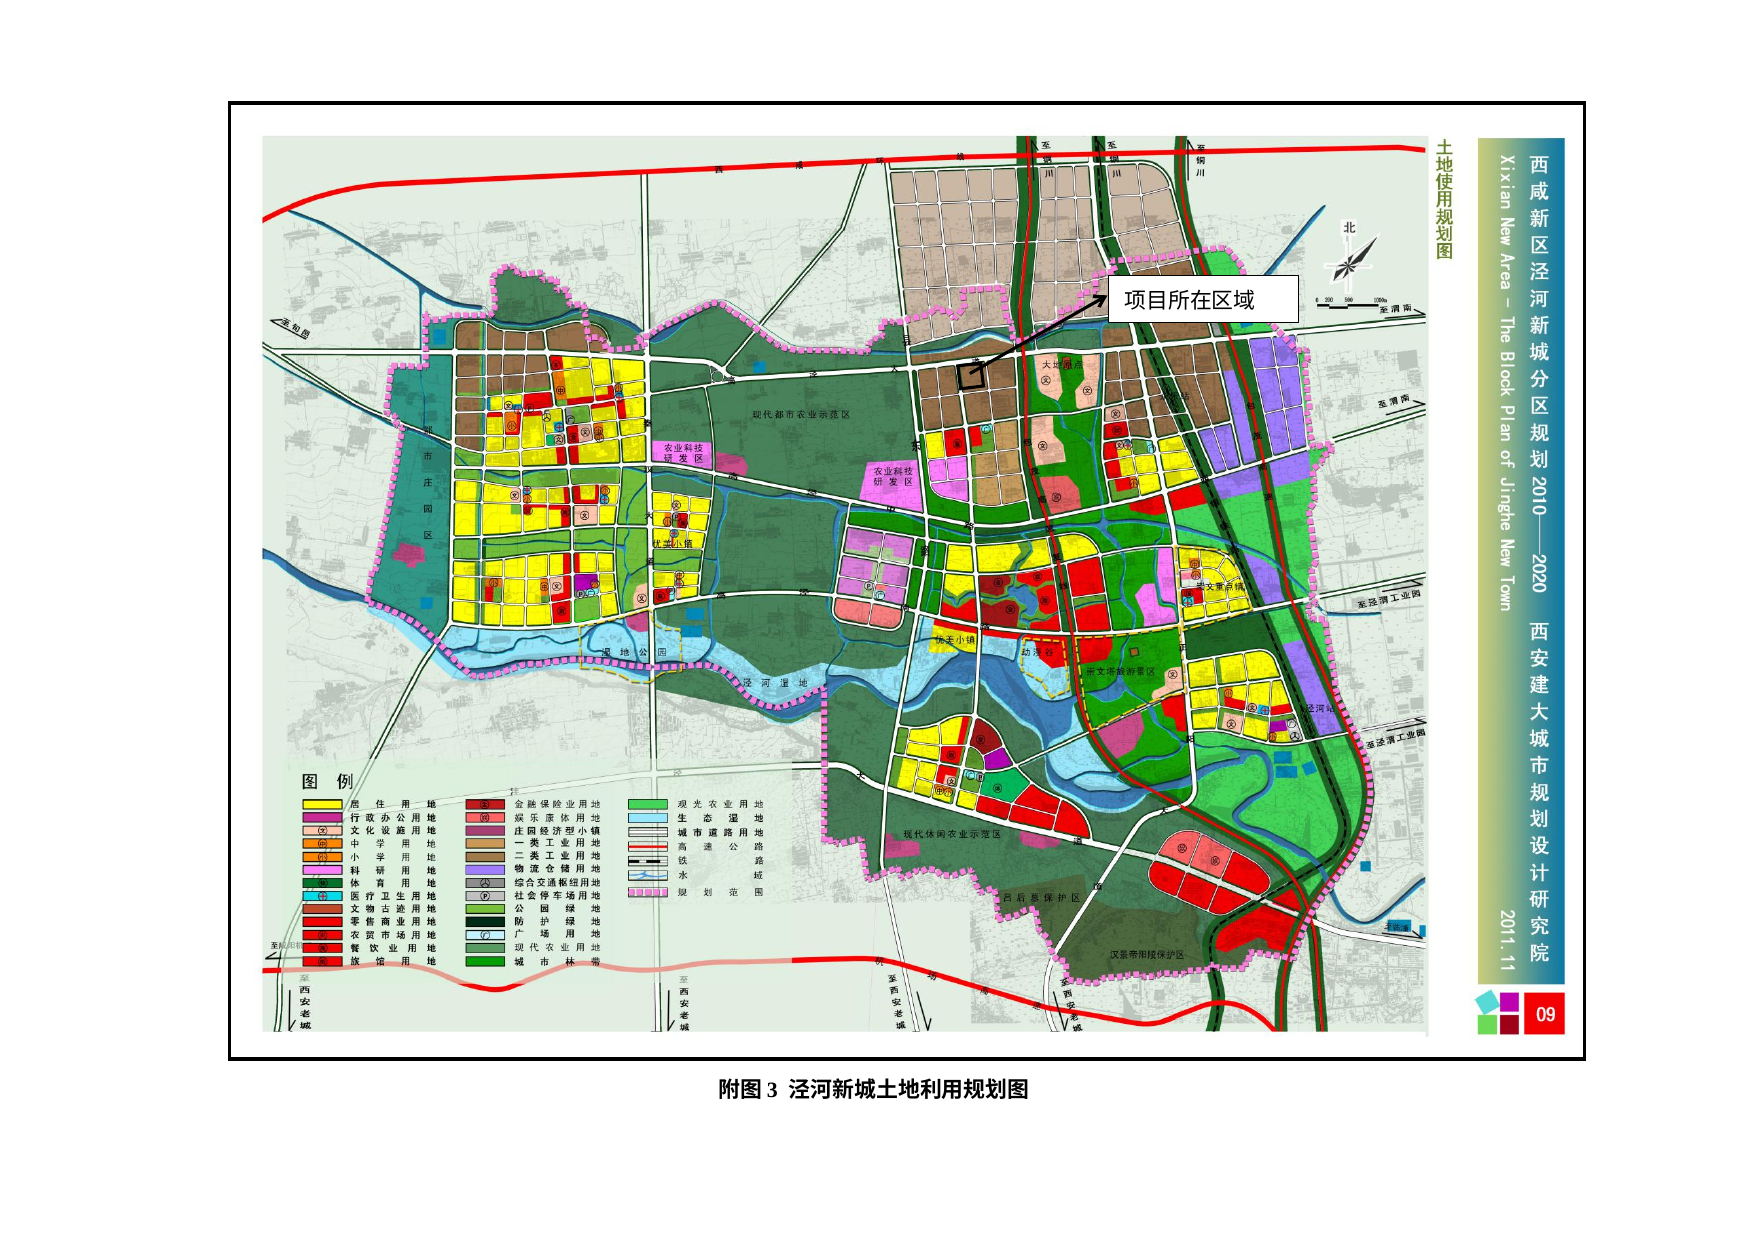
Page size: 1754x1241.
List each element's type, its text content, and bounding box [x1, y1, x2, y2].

picture [231, 105, 1583, 1057]
text 附图3 泾河新城土地利用规划图 [150, 1071, 1604, 1104]
